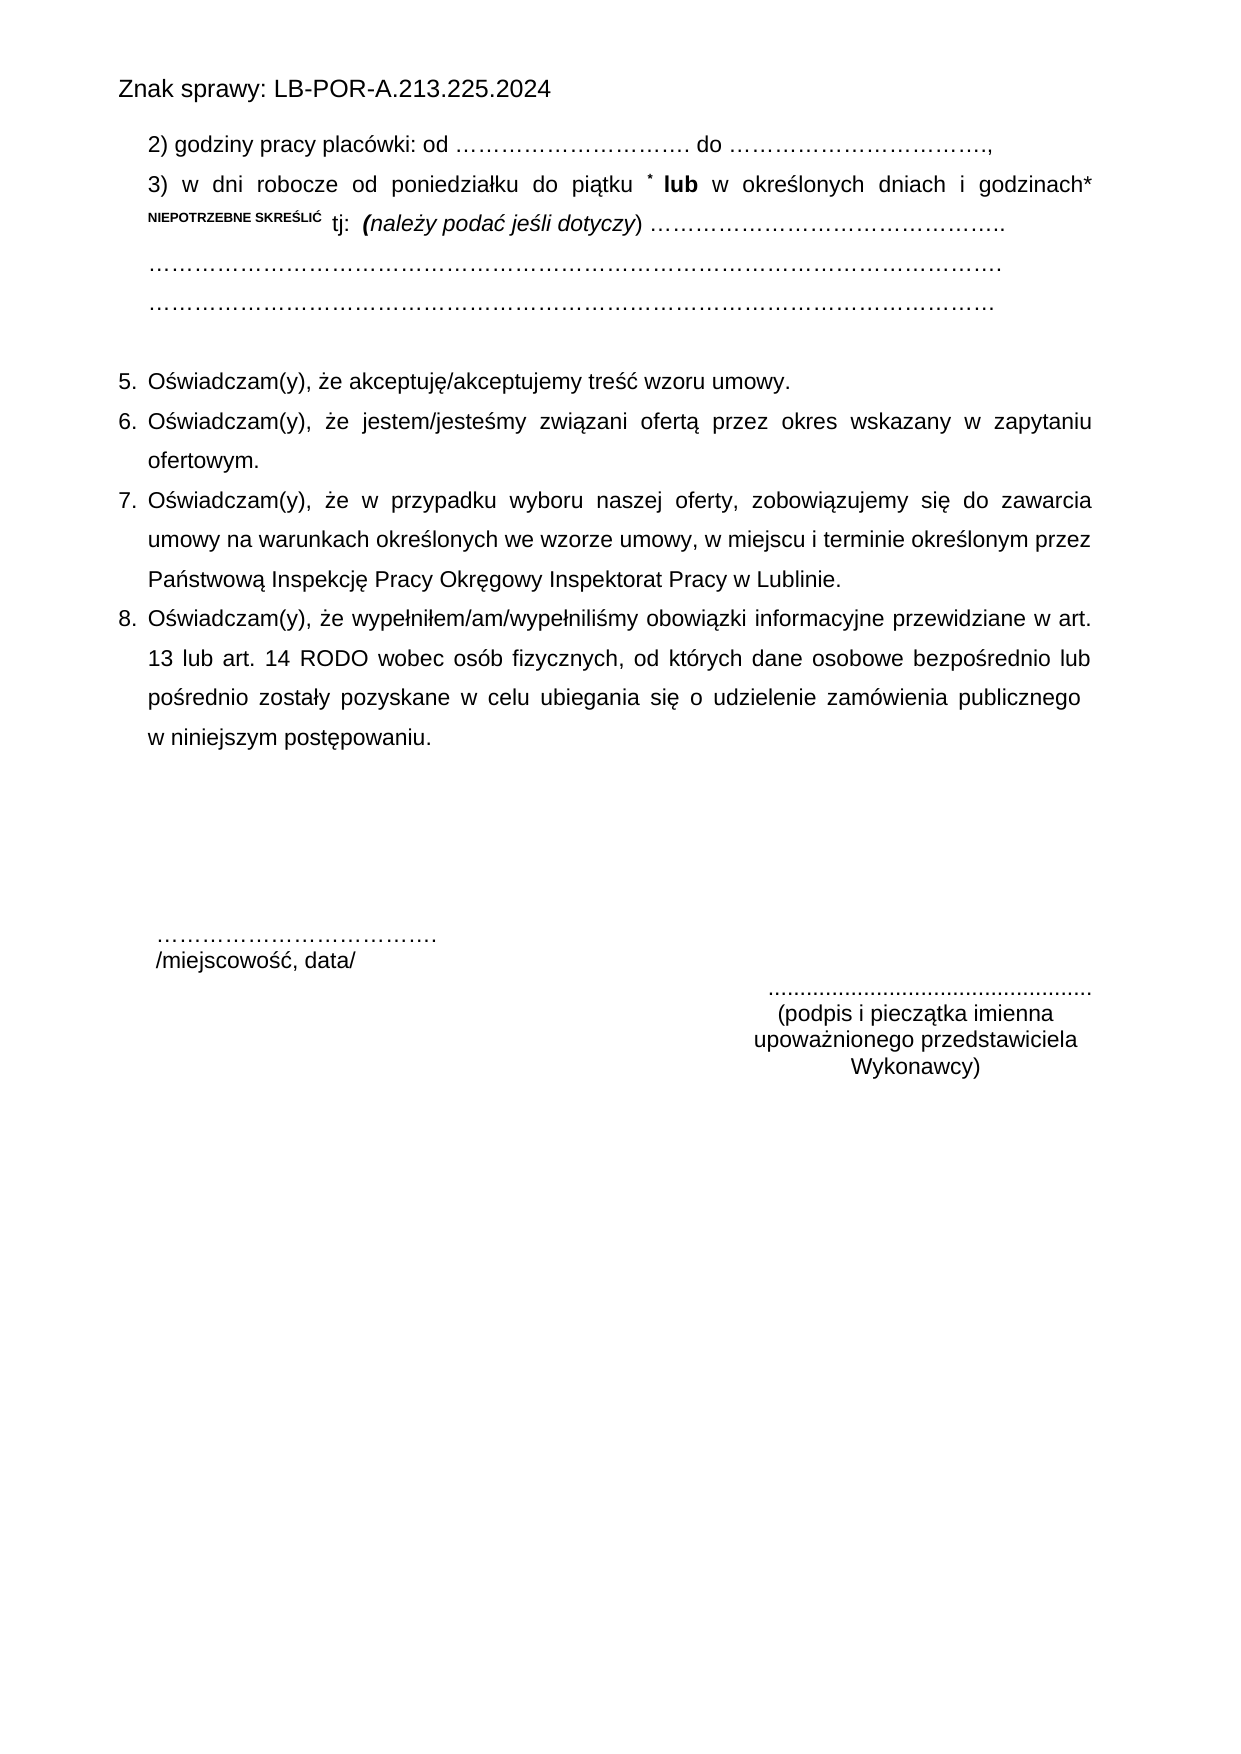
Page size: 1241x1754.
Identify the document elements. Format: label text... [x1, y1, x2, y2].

text 2) godziny pracy placówki: od …………………………. do ……………………………., [118, 131, 1092, 158]
text /miejscowość, data/ [118, 947, 1092, 973]
text ………………………………………………………………………………………………… [148, 289, 1092, 316]
text 5. Oświadczam(y), że akceptuję/akceptujemy treść wzoru umowy. [118, 368, 1092, 394]
text 8. Oświadczam(y), że wypełniłem/am/wypełniliśmy obowiązki informacyjne przewidziane w art. 13 lub art. 14 RODO wobec osób fizycznych, od których dane osobowe bezpośrednio lub pośrednio zostały pozyskane w celu ubiegania się o udzielenie zamówienia publicznego w niniejszym postępowaniu. [118, 605, 1092, 750]
text (podpis i pieczątka imienna upoważnionego przedstawiciela Wykonawcy) [738, 1000, 1092, 1079]
text 6. Oświadczam(y), że jestem/jesteśmy związani ofertą przez okres wskazany w zapytaniu ofertowym. [118, 408, 1092, 473]
text ................................................... [118, 973, 1092, 1000]
text 3) w dni robocze od poniedziałku do piątku * lub w określonych dniach i godzinach* NIEPOTRZEBNE SKREŚLIĆ tj: (należy podać jeśli dotyczy) ……………………………………….. [118, 171, 1092, 237]
text 7. Oświadczam(y), że w przypadku wyboru naszej oferty, zobowiązujemy się do zawarcia umowy na warunkach określonych we wzorze umowy, w miejscu i terminie określonym przez Państwową Inspekcję Pracy Okręgowy Inspektorat Pracy w Lublinie. [118, 487, 1092, 592]
text …………………………………………………………………………………………………. [148, 250, 1092, 276]
text ………………………………. [118, 921, 1092, 947]
